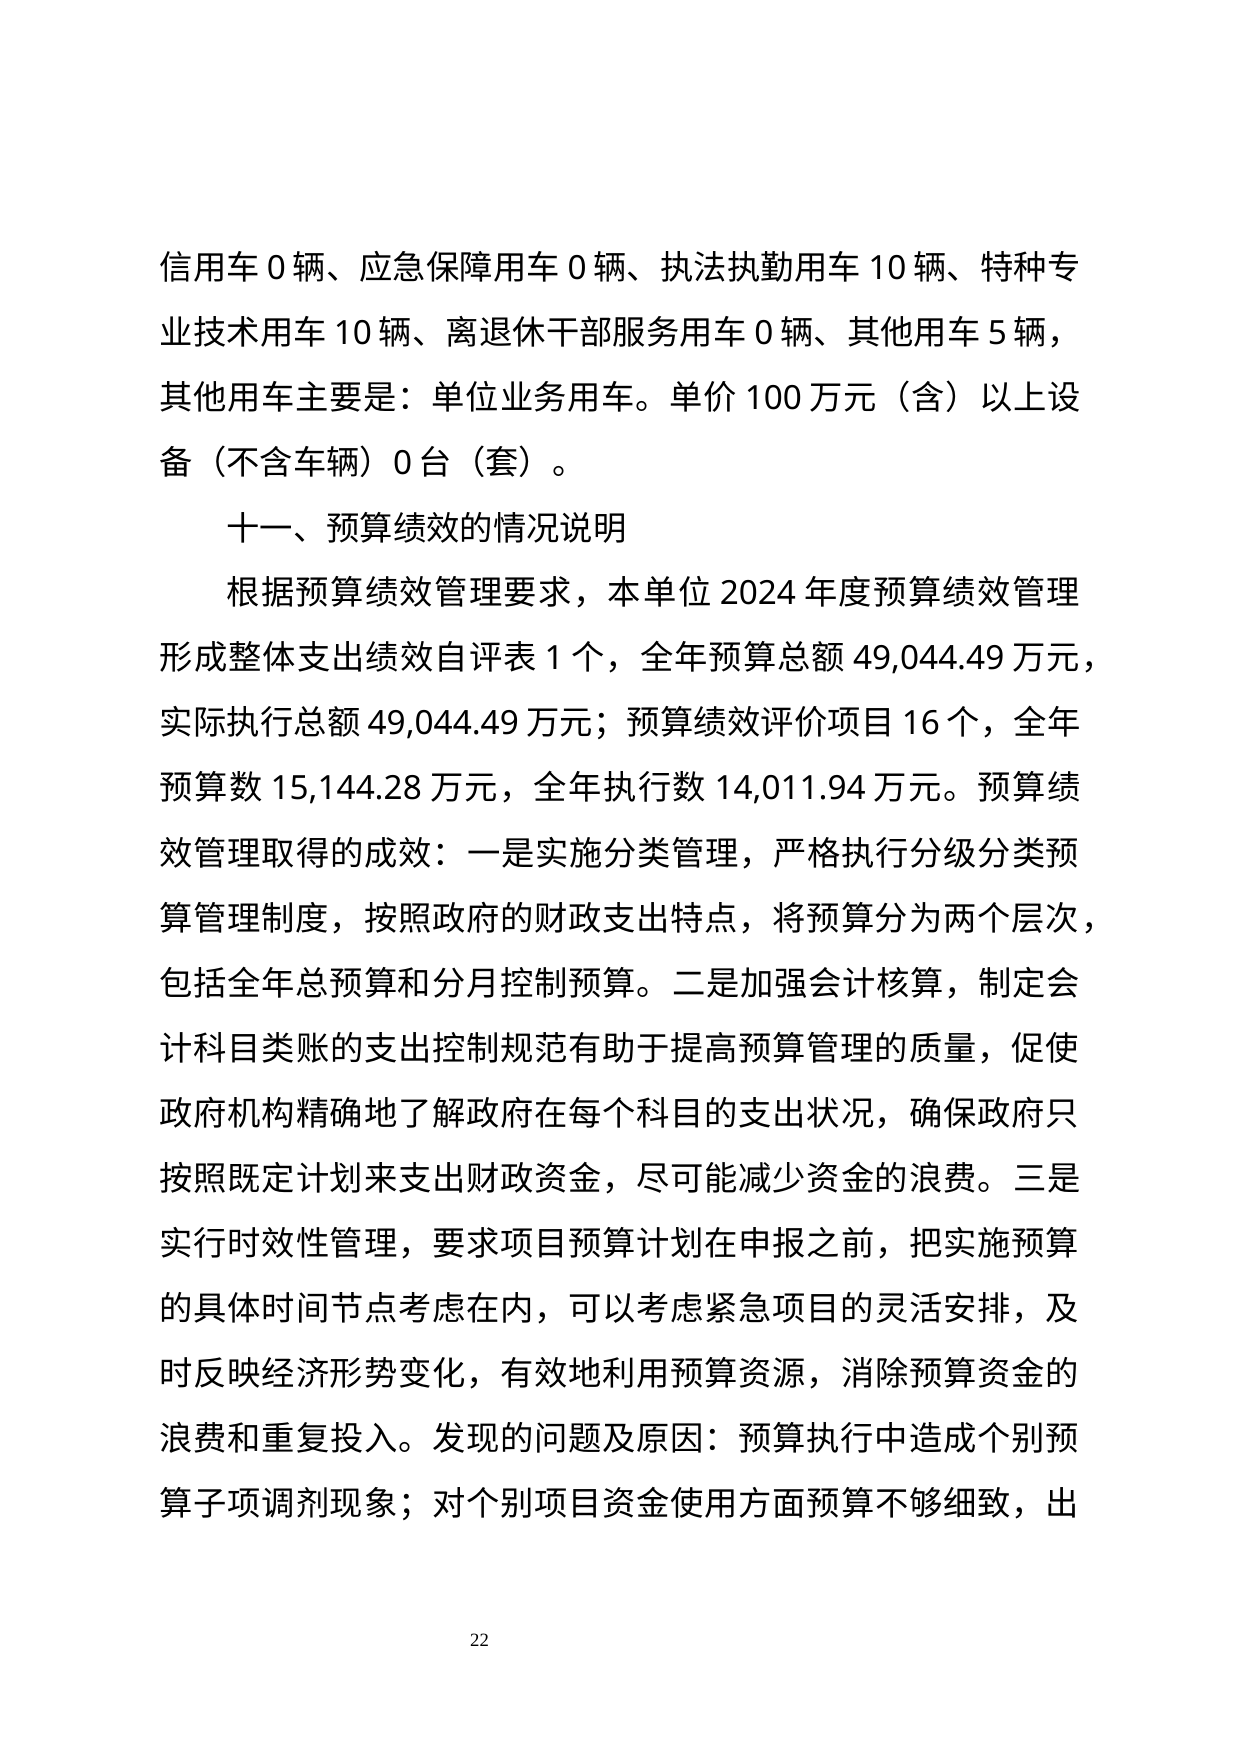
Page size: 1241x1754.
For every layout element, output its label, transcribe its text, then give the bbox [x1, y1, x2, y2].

text 十一、预算绩效的情况说明 [159, 493, 1081, 558]
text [159, 558, 1081, 1533]
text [159, 233, 1081, 493]
